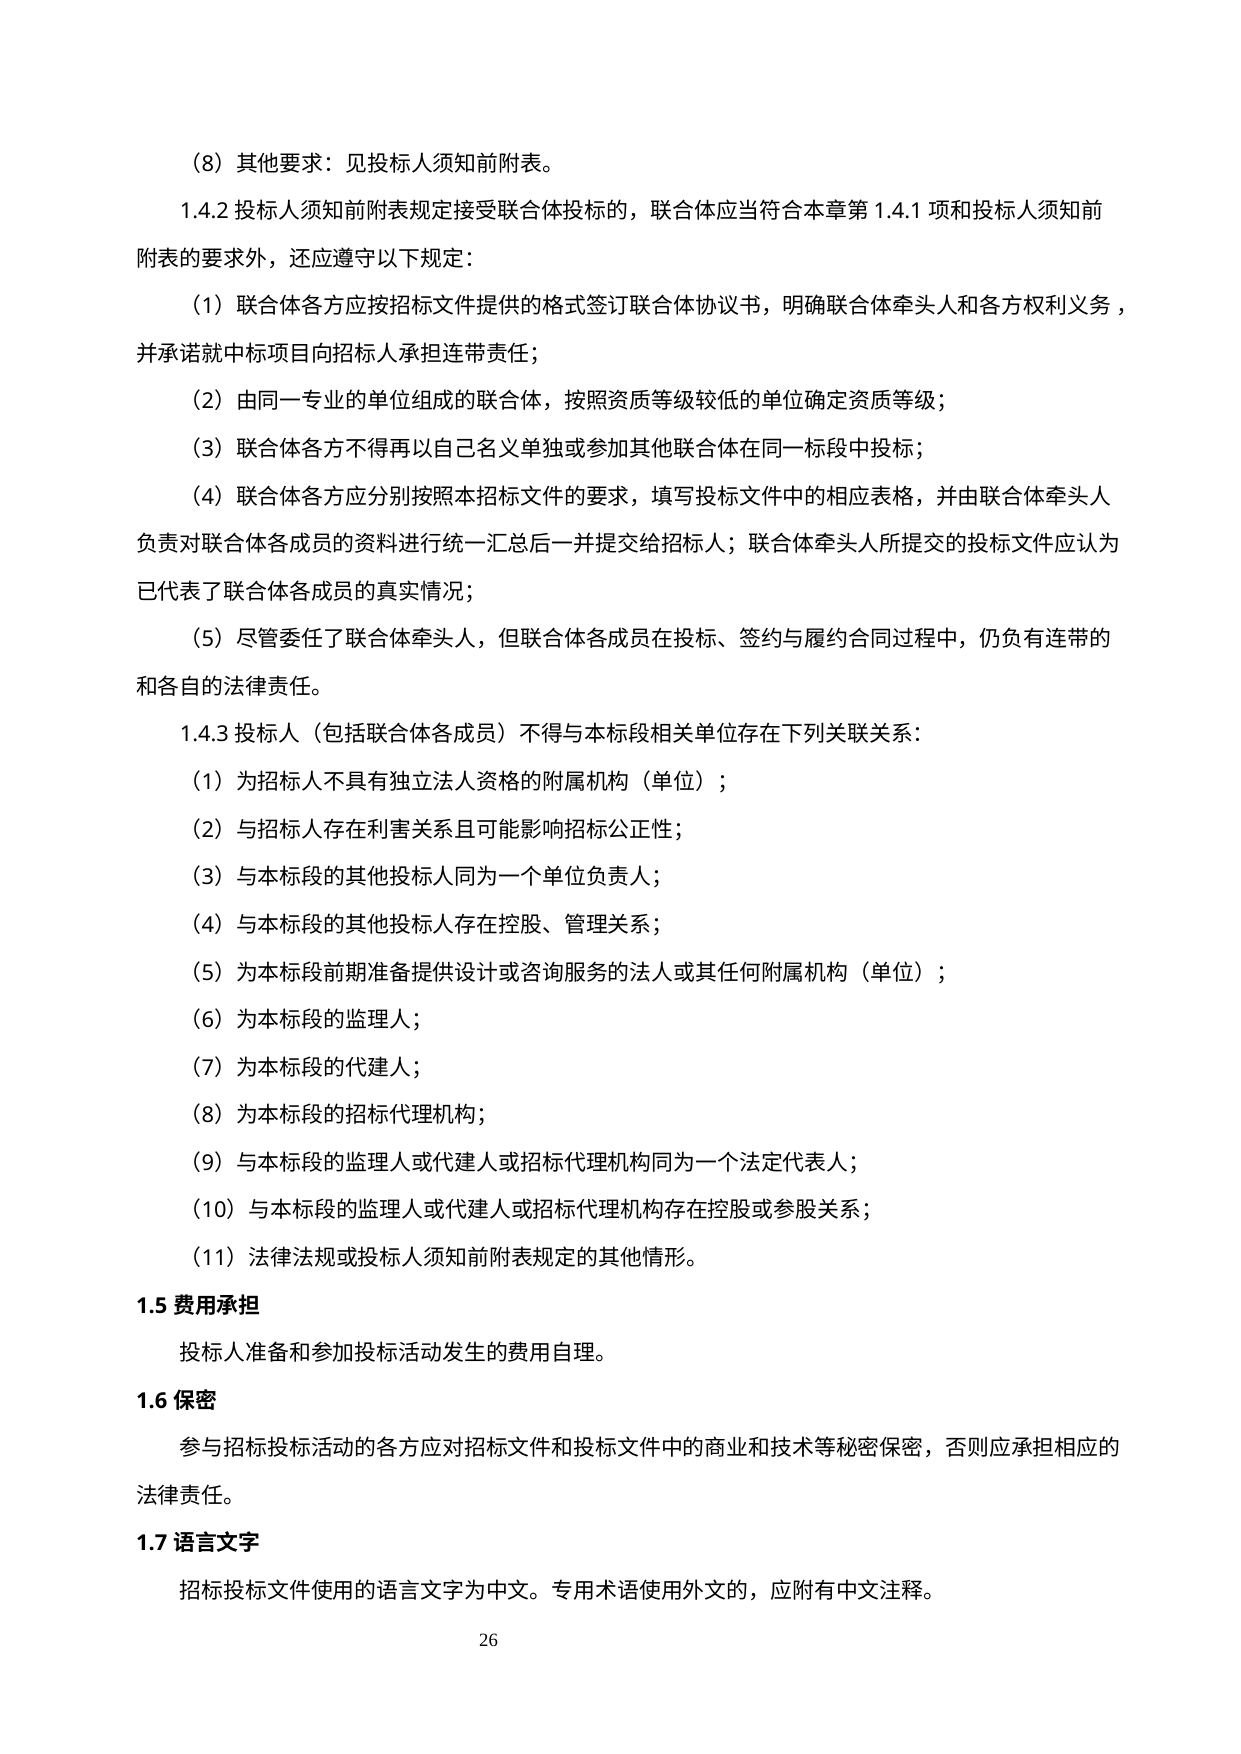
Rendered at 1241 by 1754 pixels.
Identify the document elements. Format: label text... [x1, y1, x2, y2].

text （3）与本标段的其他投标人同为一个单位负责人； [136, 859, 1122, 891]
text （10）与本标段的监理人或代建人或招标代理机构存在控股或参股关系； [136, 1192, 1122, 1224]
text 招标投标文件使用的语言文字为中文。专用术语使用外文的，应附有中文注释。 [136, 1573, 1122, 1605]
text （2）与招标人存在利害关系且可能影响招标公正性； [136, 812, 1122, 843]
subtitle 1.6 保密 [136, 1383, 1122, 1414]
text （11）法律法规或投标人须知前附表规定的其他情形。 [136, 1240, 1122, 1272]
text （1）为招标人不具有独立法人资格的附属机构（单位）； [136, 764, 1122, 796]
text （9）与本标段的监理人或代建人或招标代理机构同为一个法定代表人； [136, 1145, 1122, 1177]
text （1）联合体各方应按招标文件提供的格式签订联合体协议书，明确联合体牵头人和各方权利义务 ，并承诺就中标项目向招标人承担连带责任； [136, 288, 1122, 368]
text （5）为本标段前期准备提供设计或咨询服务的法人或其任何附属机构（单位）； [136, 954, 1122, 986]
text 参与招标投标活动的各方应对招标文件和投标文件中的商业和技术等秘密保密，否则应承担相应的法律责任。 [136, 1430, 1122, 1509]
text （5）尽管委任了联合体牵头人，但联合体各成员在投标、签约与履约合同过程中，仍负有连带的和各自的法律责任。 [136, 621, 1122, 701]
text （8）为本标段的招标代理机构； [136, 1097, 1122, 1129]
text 1.4.3 投标人（包括联合体各成员）不得与本标段相关单位存在下列关联关系： [136, 716, 1122, 748]
text （4）联合体各方应分别按照本招标文件的要求，填写投标文件中的相应表格，并由联合体牵头人负责对联合体各成员的资料进行统一汇总后一并提交给招标人；联合体牵头人所提交的投标文件应认为已代表了联合体各成员的真实情况； [136, 479, 1122, 606]
text （8）其他要求：见投标人须知前附表。 [136, 146, 1122, 177]
text （2）由同一专业的单位组成的联合体，按照资质等级较低的单位确定资质等级； [136, 383, 1122, 415]
text （4）与本标段的其他投标人存在控股、管理关系； [136, 907, 1122, 939]
subtitle 1.5 费用承担 [136, 1288, 1122, 1319]
text （6）为本标段的监理人； [136, 1002, 1122, 1034]
text （3）联合体各方不得再以自己名义单独或参加其他联合体在同一标段中投标； [136, 431, 1122, 463]
subtitle 1.7 语言文字 [136, 1525, 1122, 1557]
text 1.4.2 投标人须知前附表规定接受联合体投标的，联合体应当符合本章第1.4.1 项和投标人须知前附表的要求外，还应遵守以下规定： [136, 193, 1122, 273]
text （7）为本标段的代建人； [136, 1050, 1122, 1081]
text 投标人准备和参加投标活动发生的费用自理。 [136, 1335, 1122, 1367]
